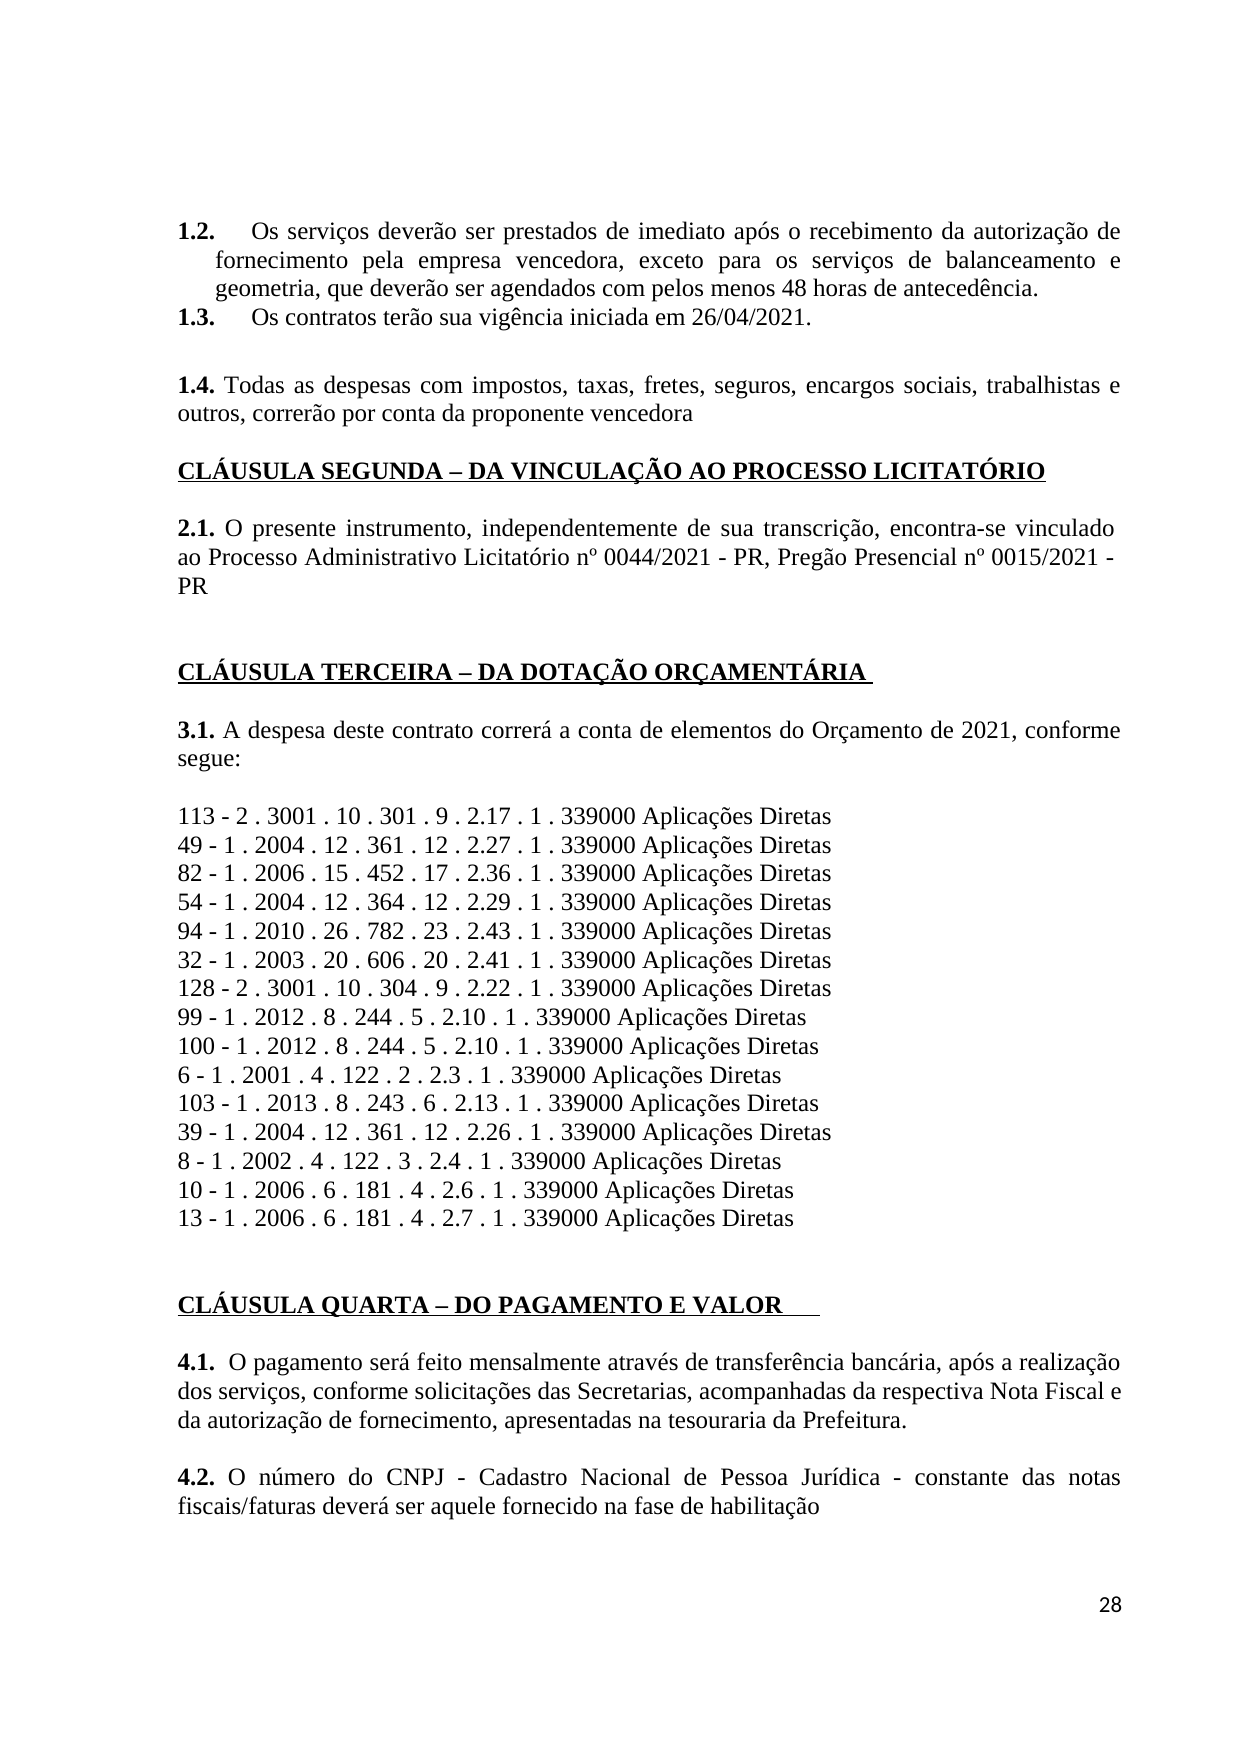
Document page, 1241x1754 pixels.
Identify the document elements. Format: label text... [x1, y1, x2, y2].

text 4.2. O número do CNPJ - Cadastro Nacional de Pessoa Jurídica - constante das notas fiscais/faturas deverá ser aquele fornecido na fase de habilitação [177, 1462, 1122, 1520]
text 6 - 1 . 2001 . 4 . 122 . 2 . 2.3 . 1 . 339000 Aplicações Diretas [177, 1060, 1122, 1088]
text 103 - 1 . 2013 . 8 . 243 . 6 . 2.13 . 1 . 339000 Aplicações Diretas [177, 1088, 1122, 1117]
text 1.4. Todas as despesas com impostos, taxas, fretes, seguros, encargos sociais, trabalhistas e outros, correrão por conta da proponente vencedora [177, 370, 1122, 427]
text 10 - 1 . 2006 . 6 . 181 . 4 . 2.6 . 1 . 339000 Aplicações Diretas [177, 1175, 1122, 1203]
text CLÁUSULA TERCEIRA – DA DOTAÇÃO ORÇAMENTÁRIA [177, 657, 1122, 686]
text 49 - 1 . 2004 . 12 . 361 . 12 . 2.27 . 1 . 339000 Aplicações Diretas [177, 830, 1122, 858]
text 3.1. A despesa deste contrato correrá a conta de elementos do Orçamento de 2021, conforme segue: [177, 715, 1122, 772]
text 4.1. O pagamento será feito mensalmente através de transferência bancária, após a realização dos serviços, conforme solicitações das Secretarias, acompanhadas da respectiva Nota Fiscal e da autorização de fornecimento, apresentadas na tesouraria da Prefeitura. [177, 1347, 1122, 1433]
text 8 - 1 . 2002 . 4 . 122 . 3 . 2.4 . 1 . 339000 Aplicações Diretas [177, 1146, 1122, 1175]
text 94 - 1 . 2010 . 26 . 782 . 23 . 2.43 . 1 . 339000 Aplicações Diretas [177, 916, 1122, 945]
text 13 - 1 . 2006 . 6 . 181 . 4 . 2.7 . 1 . 339000 Aplicações Diretas [177, 1203, 1122, 1232]
list Os contratos terão sua vigência iniciada em 26/04/2021. [177, 302, 1122, 331]
text CLÁUSULA SEGUNDA – DA VINCULAÇÃO AO PROCESSO LICITATÓRIO [177, 456, 1122, 485]
text 100 - 1 . 2012 . 8 . 244 . 5 . 2.10 . 1 . 339000 Aplicações Diretas [177, 1031, 1122, 1060]
text 54 - 1 . 2004 . 12 . 364 . 12 . 2.29 . 1 . 339000 Aplicações Diretas [177, 887, 1122, 916]
text CLÁUSULA QUARTA – DO PAGAMENTO E VALOR [177, 1290, 1122, 1318]
text 32 - 1 . 2003 . 20 . 606 . 20 . 2.41 . 1 . 339000 Aplicações Diretas [177, 945, 1122, 973]
text 128 - 2 . 3001 . 10 . 304 . 9 . 2.22 . 1 . 339000 Aplicações Diretas [177, 973, 1122, 1002]
list Os serviços deverão ser prestados de imediato após o recebimento da autorização de fornecimento pela empresa vencedora, exceto para os serviços de balanceamento e geometria, que deverão ser agendados com pelos menos 48 horas de antecedência. [177, 216, 1122, 302]
text 99 - 1 . 2012 . 8 . 244 . 5 . 2.10 . 1 . 339000 Aplicações Diretas [177, 1002, 1122, 1031]
text 39 - 1 . 2004 . 12 . 361 . 12 . 2.26 . 1 . 339000 Aplicações Diretas [177, 1117, 1122, 1146]
text 82 - 1 . 2006 . 15 . 452 . 17 . 2.36 . 1 . 339000 Aplicações Diretas [177, 858, 1122, 887]
text 2.1. O presente instrumento, independentemente de sua transcrição, encontra-se vinculado ao Processo Administrativo Licitatório nº 0044/2021 - PR, Pregão Presencial nº 0015/2021 - PR [177, 513, 1116, 600]
text 113 - 2 . 3001 . 10 . 301 . 9 . 2.17 . 1 . 339000 Aplicações Diretas [177, 801, 1122, 830]
